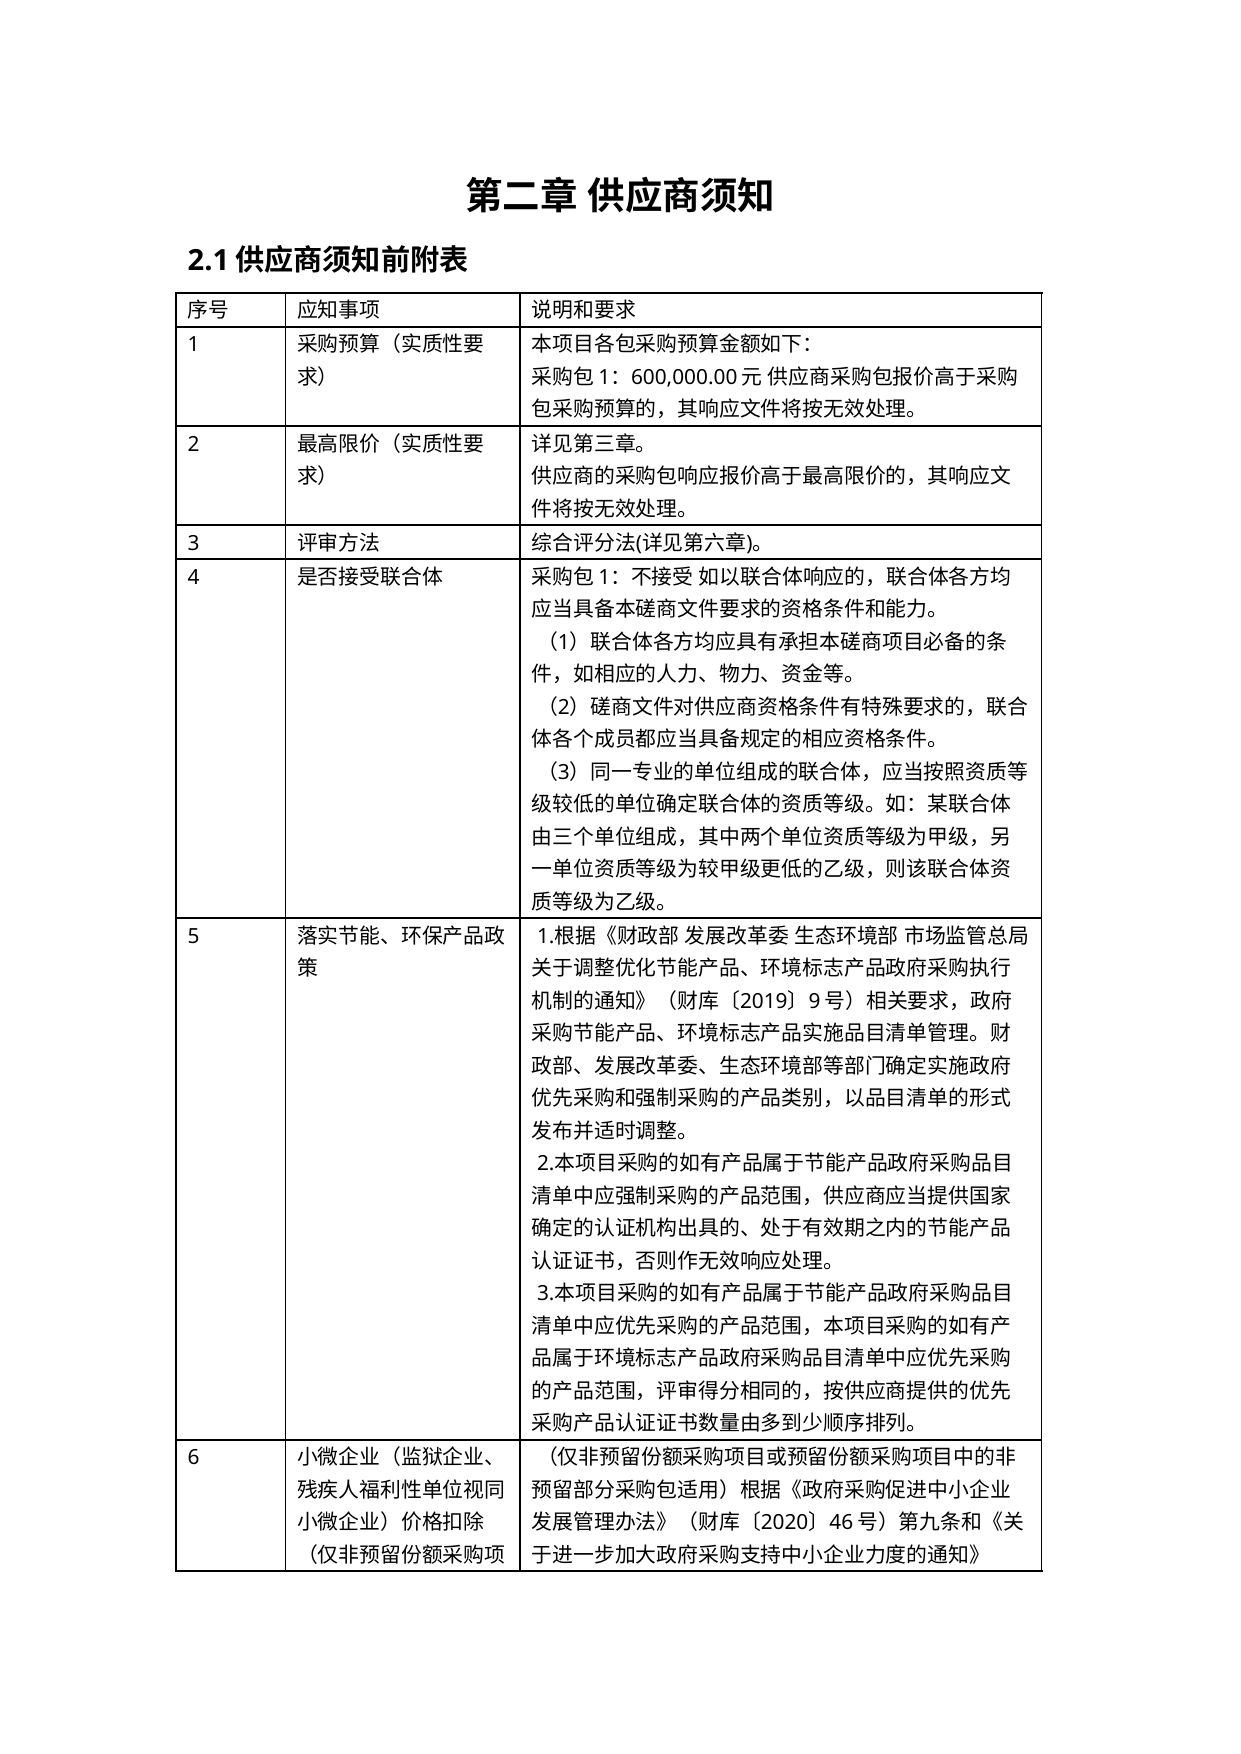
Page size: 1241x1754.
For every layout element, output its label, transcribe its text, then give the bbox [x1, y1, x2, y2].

table_cell 2 [177, 427, 285, 524]
table_cell 详见第三章。 供应商的采购包响应报价高于最高限价的，其响应文件将按无效处理。 [521, 427, 1041, 524]
table_cell 综合评分法(详见第六章)。 [521, 526, 1041, 558]
table_header 应知事项 [286, 294, 519, 326]
text 第二章 供应商须知 [187, 162, 1053, 227]
table_header 说明和要求 [521, 294, 1041, 326]
table_cell 评审方法 [286, 526, 519, 558]
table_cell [286, 1441, 519, 1570]
table_cell 采购包1：不接受 如以联合体响应的，联合体各方均应当具备本磋商文件要求的资格条件和能力。 （1）联合体各方均应具有承担本磋商项目必备的条件，如相应的人力、物力、资金等。 （2）磋商文件对供应商资格条件有特殊要求的，联合体各个成员都应当具备规定的相应资格条件。 （3）同一专业的单位组成的联合体，应当按照资质等级较低的单位确定联合体的资质等级。如：某联合体由三个单位组成，其中两个单位资质等级为甲级，另一单位资质等级为较甲级更低的乙级，则该联合体资质等级为乙级。 [521, 560, 1041, 917]
table_cell 1.根据《财政部 发展改革委 生态环境部 市场监管总局关于调整优化节能产品、环境标志产品政府采购执行机制的通知》（财库〔2019〕9号）相关要求，政府采购节能产品、环境标志产品实施品目清单管理。财政部、发展改革委、生态环境部等部门确定实施政府优先采购和强制采购的产品类别，以品目清单的形式发布并适时调整。 2.本项目采购的如有产品属于节能产品政府采购品目清单中应强制采购的产品范围，供应商应当提供国家确定的认证机构出具的、处于有效期之内的节能产品认证证书，否则作无效响应处理。 3.本项目采购的如有产品属于节能产品政府采购品目清单中应优先采购的产品范围，本项目采购的如有产品属于环境标志产品政府采购品目清单中应优先采购的产品范围，评审得分相同的，按供应商提供的优先采购产品认证证书数量由多到少顺序排列。 [521, 919, 1041, 1439]
table_cell 6 [177, 1441, 285, 1570]
table_cell 最高限价（实质性要求） [286, 427, 519, 524]
table_cell 1 [177, 328, 285, 425]
table_cell 本项目各包采购预算金额如下： 采购包1：600,000.00元 供应商采购包报价高于采购包采购预算的，其响应文件将按无效处理。 [521, 328, 1041, 425]
table_cell 是否接受联合体 [286, 560, 519, 917]
table_header 序号 [177, 294, 285, 326]
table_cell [521, 1441, 1041, 1570]
table_cell 5 [177, 919, 285, 1439]
text 2.1供应商须知前附表 [187, 227, 1053, 292]
table_cell 4 [177, 560, 285, 917]
table_cell 落实节能、环保产品政策 [286, 919, 519, 1439]
table_cell 采购预算（实质性要求） [286, 328, 519, 425]
table_cell 3 [177, 526, 285, 558]
